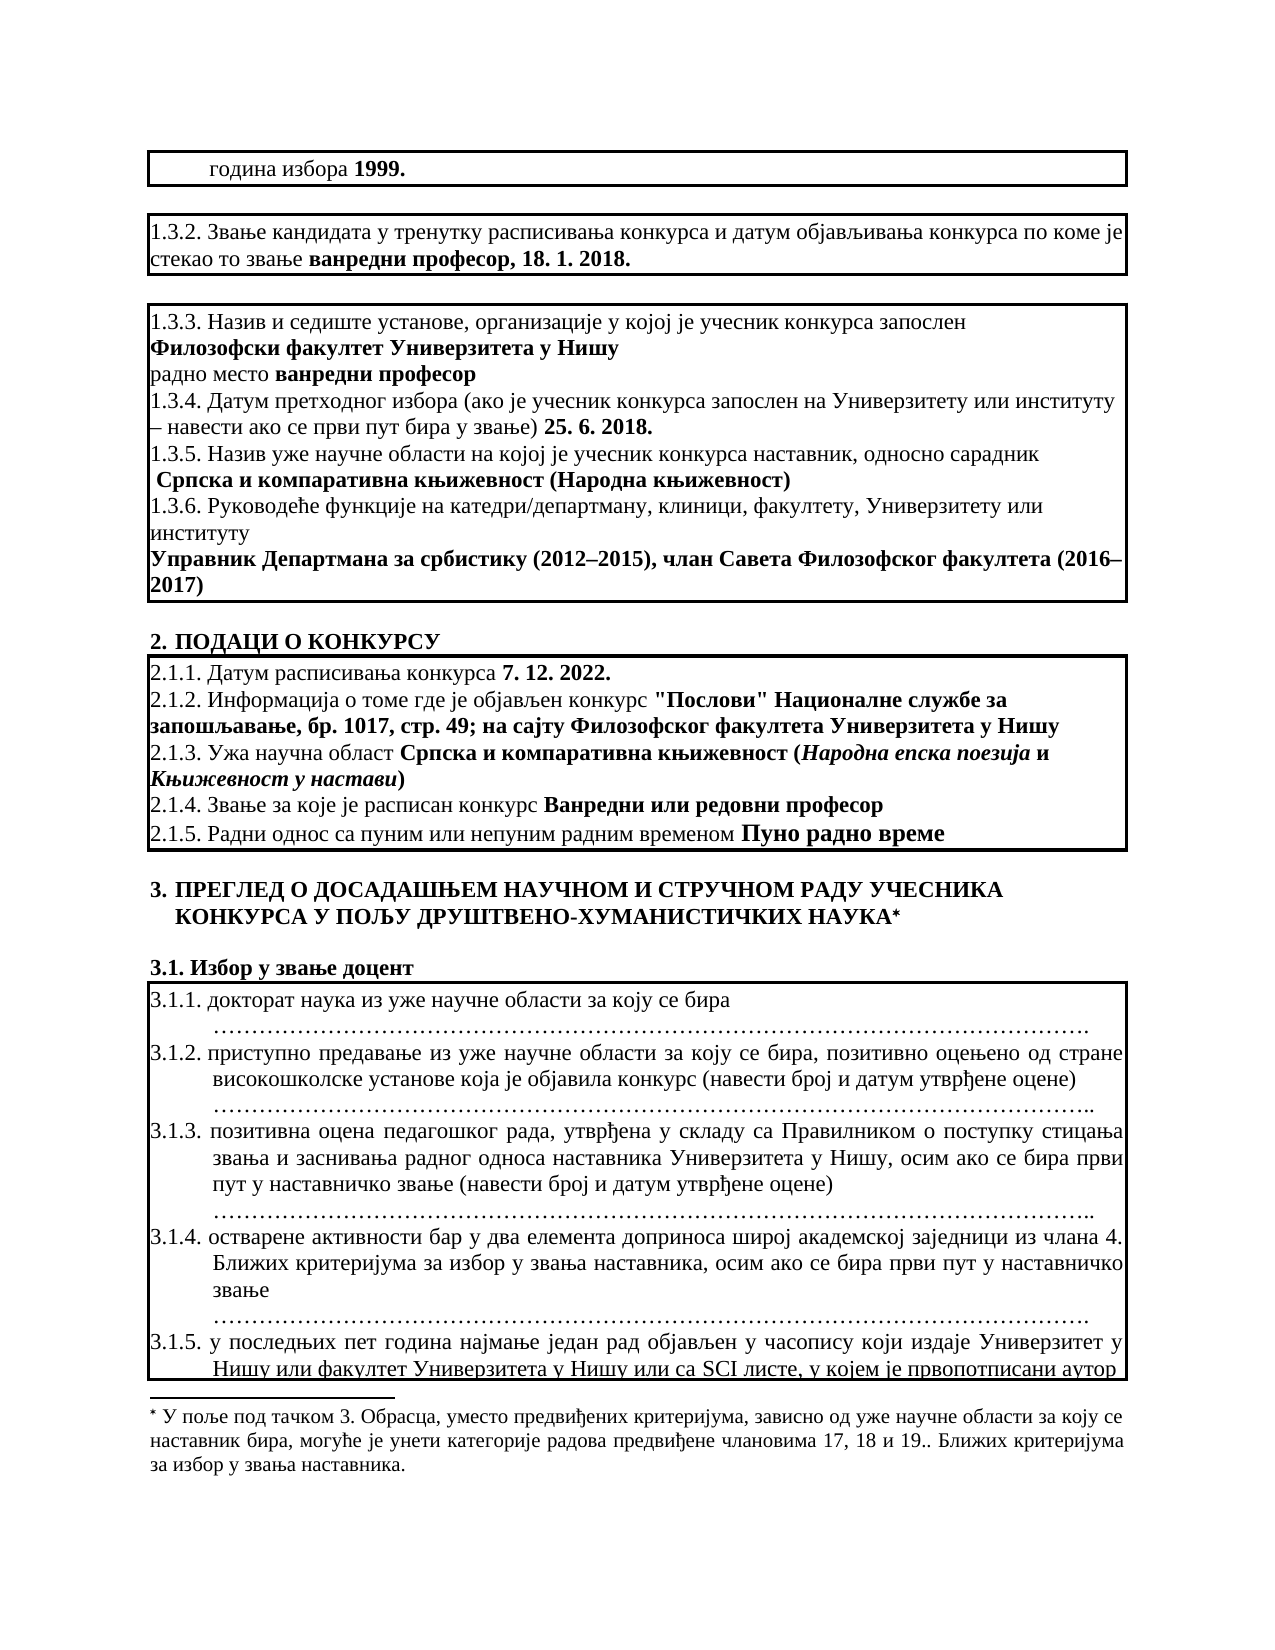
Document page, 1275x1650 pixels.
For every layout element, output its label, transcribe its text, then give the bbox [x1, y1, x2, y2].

text …………………………………………………………………………………………………….. [150, 1197, 1125, 1223]
text …………………………………………………………………………………………………….. [150, 1091, 1125, 1118]
text 1.3.2. Звање кандидата у тренутку расписивања конкурса и датум објављивања конкурса по коме је стекао то звање ванредни професор, 18. 1. 2018. [150, 216, 1125, 273]
text 3.1. Избор у звање доцент [150, 954, 1125, 981]
text 3.1.1. докторат наука из уже научне области за коју се бира [150, 984, 1125, 1012]
text 1.3.3. Назив и седиште установе, организације у којој је учесник конкурса запослен Филозофски факултет Универзитета у Нишу [150, 306, 1125, 361]
text година избора 1999. [150, 153, 1125, 184]
text 2.1.1. Датум расписивања конкурса 7. 12. 2022. [150, 658, 1125, 686]
text 2.1.3. Ужа научна област Српска и компаративна књижевност (Народна епска поезија и Књижевност у настави) [150, 738, 1125, 791]
text 1.3.6. Руководеће функције на катедри/департману, клиници, факултету, Универзитету или институту Управник Департмана за србистику (2012–2015), члан Савета Филозофског факултета (2016–2017) [150, 487, 1125, 600]
text ……………………………………………………………………………………………………. [150, 1012, 1125, 1038]
text 3.1.4. остварене активности бар у два елемента доприноса широј академској заједници из члана 4. Ближих критеријума за избор у звања наставника, осим ако се бира први пут у наставничко звање [150, 1223, 1125, 1302]
text 1.3.5. Назив уже научне области на којој је учесник конкурса наставник, односно сарадник Српска и компаративна књижевност (Народна књижевност) [150, 439, 1125, 487]
text 3.1.5. у последњих пет година најмање један рад објављен у часопису који издаје Универзитет у Нишу или факултет Универзитета у Нишу или са SCI листе, у којем је првопотписани аутор [150, 1328, 1125, 1378]
text 3.1.3. позитивна оцена педагошког рада, утврђена у складу са Правилником о поступку стицања звања и заснивања радног односа наставника Универзитета у Нишу, осим ако се бира први пут у наставничко звање (навести број и датум утврђене оцене) [150, 1118, 1125, 1197]
text 2.1.5. Радни однос са пуним или непуним радним временом Пуно радно време [150, 812, 1125, 848]
text ……………………………………………………………………………………………………. [150, 1302, 1125, 1328]
text 1.3.4. Датум претходног избора (ако је учесник конкурса запослен на Универзитету или институту – навести ако се први пут бира у звање) 25. 6. 2018. [150, 387, 1125, 439]
text 2. ПОДАЦИ О КОНКУРСУ [150, 628, 1125, 654]
text 2.1.2. Информација о томе где је објављен конкурс "Послови" Националне службе за запошљавање, бр. 1017, стр. 49; на сајту Филозофског факултета Универзитета у Нишу [150, 686, 1125, 738]
text радно место ванредни професор [150, 361, 1125, 387]
text 2.1.4. Звање за које је расписан конкурс Ванредни или редовни професор [150, 791, 1125, 812]
text 3. ПРЕГЛЕД О ДОСАДАШЊЕМ НАУЧНОМ И СТРУЧНОМ РАДУ УЧЕСНИКА КОНКУРСА У ПОЉУ ДРУШТВЕНО-ХУМАНИСТИЧКИХ НАУКА [150, 877, 1125, 929]
text 3.1.2. приступно предавање из уже научне области за коју се бира, позитивно оцењено од стране високошколске установе која је објавила конкурс (навести број и датум утврђене оцене) [150, 1038, 1125, 1091]
